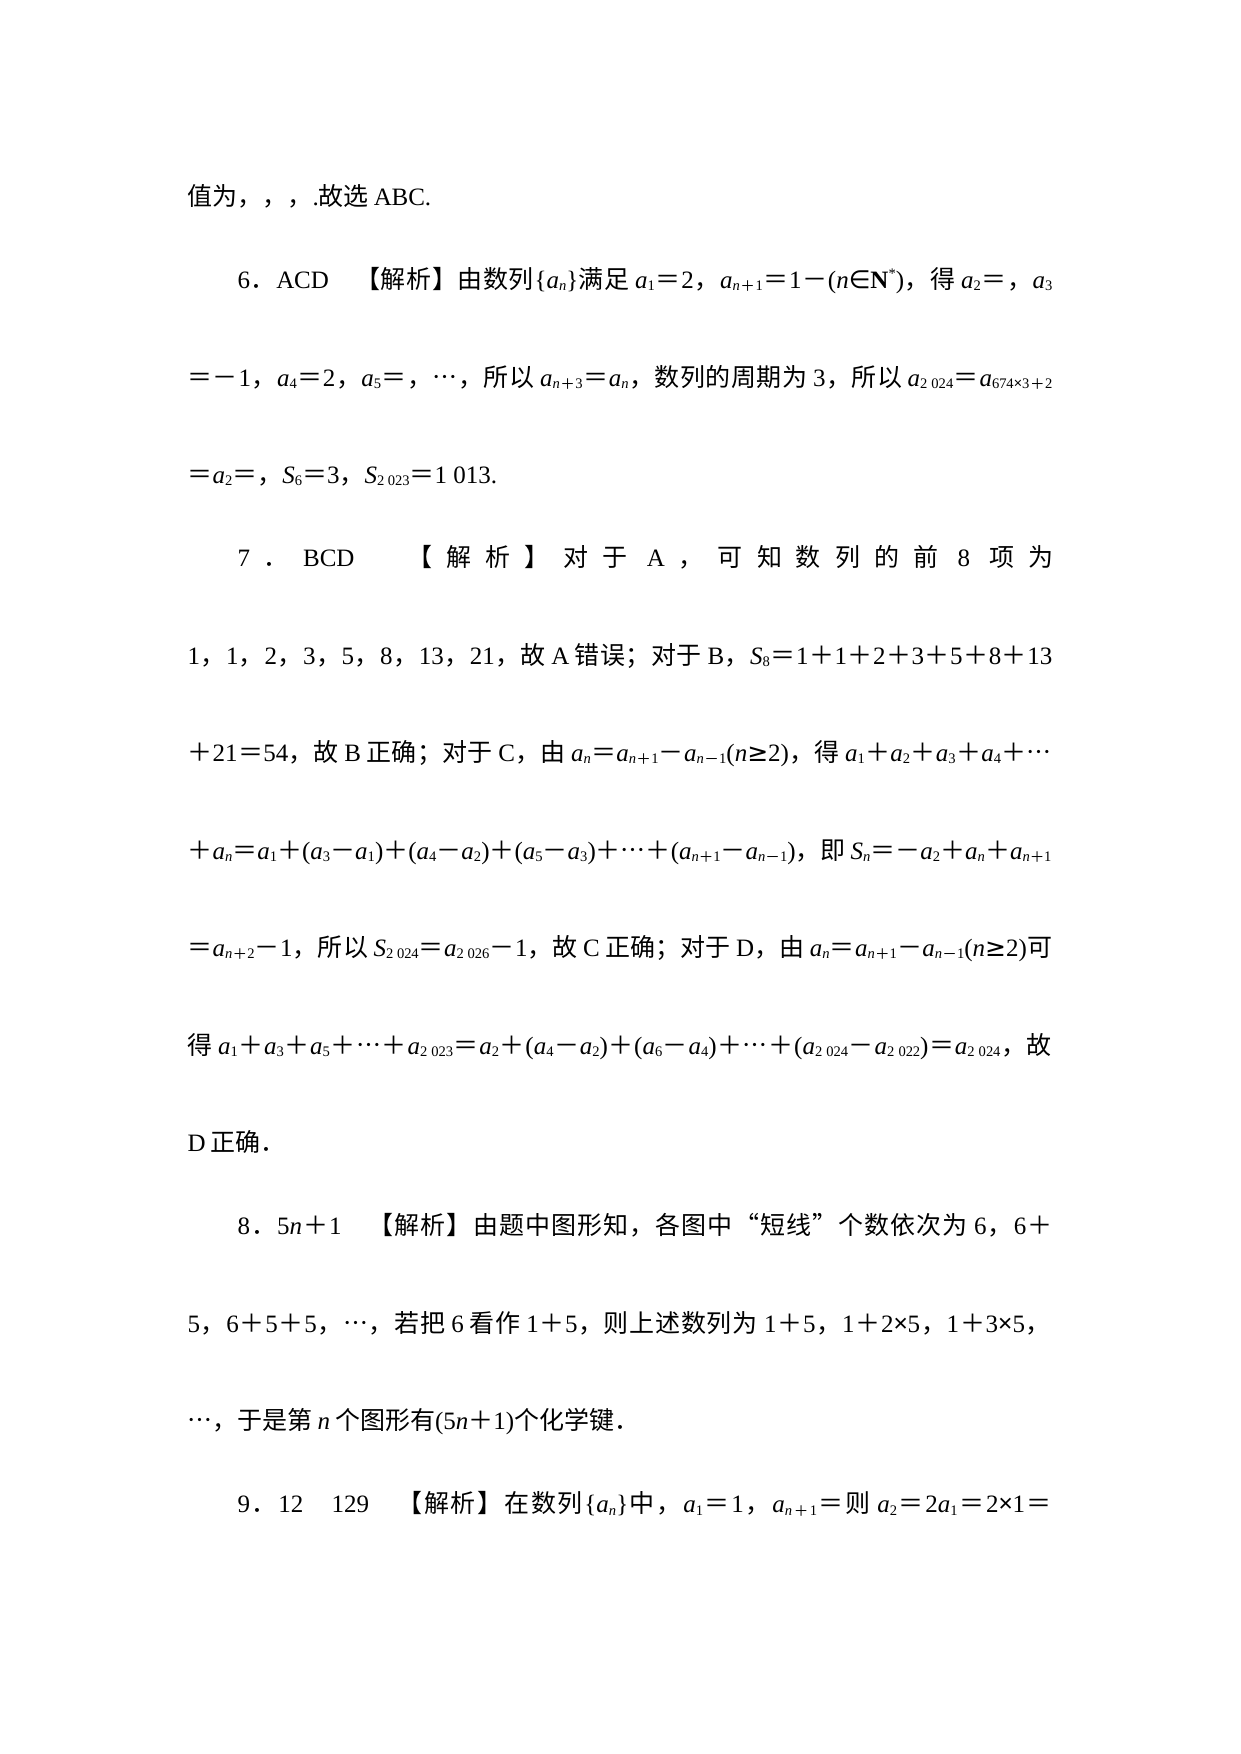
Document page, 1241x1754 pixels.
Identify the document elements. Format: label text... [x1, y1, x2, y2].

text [187, 162, 1053, 227]
text 8．5n＋1 【解析】由题中图形知，各图中“短线”个数依次为6，6＋5，6＋5＋5，…，若把6看作1＋5，则上述数列为1＋5，1＋2×5，1＋3×5，…，于是第n个图形有(5n＋1)个化学键． [187, 1191, 1053, 1451]
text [187, 1469, 1053, 1534]
text 7．BCD 【解析】对于A，可知数列的前8项为1，1，2，3，5，8，13，21，故A错误；对于B，S8＝1＋1＋2＋3＋5＋8＋13＋21＝54，故B正确；对于C，由an＝an＋1－an－1(n≥2)，得a1＋a2＋a3＋a4＋…＋an＝a1＋(a3－a1)＋(a4－a2)＋(a5－a3)＋…＋(an＋1－an－1)，即Sn＝－a2＋an＋an＋1＝an＋2－1，所以S2 024＝a2 026－1，故C正确；对于D，由an＝an＋1－an－1(n≥2)可得a1＋a3＋a5＋…＋a2 023＝a2＋(a4－a2)＋(a6－a4)＋…＋(a2 024－a2 022)＝a2 024，故D正确． [187, 523, 1053, 1173]
text 6．ACD 【解析】由数列{an}满足a1＝2，an＋1＝1－(n∈N*)，得a2＝，a3＝－1，a4＝2，a5＝，…，所以an＋3＝an，数列的周期为3，所以a2 024＝a674×3＋2＝a2＝，S6＝3，S2 023＝1 013. [187, 245, 1053, 505]
